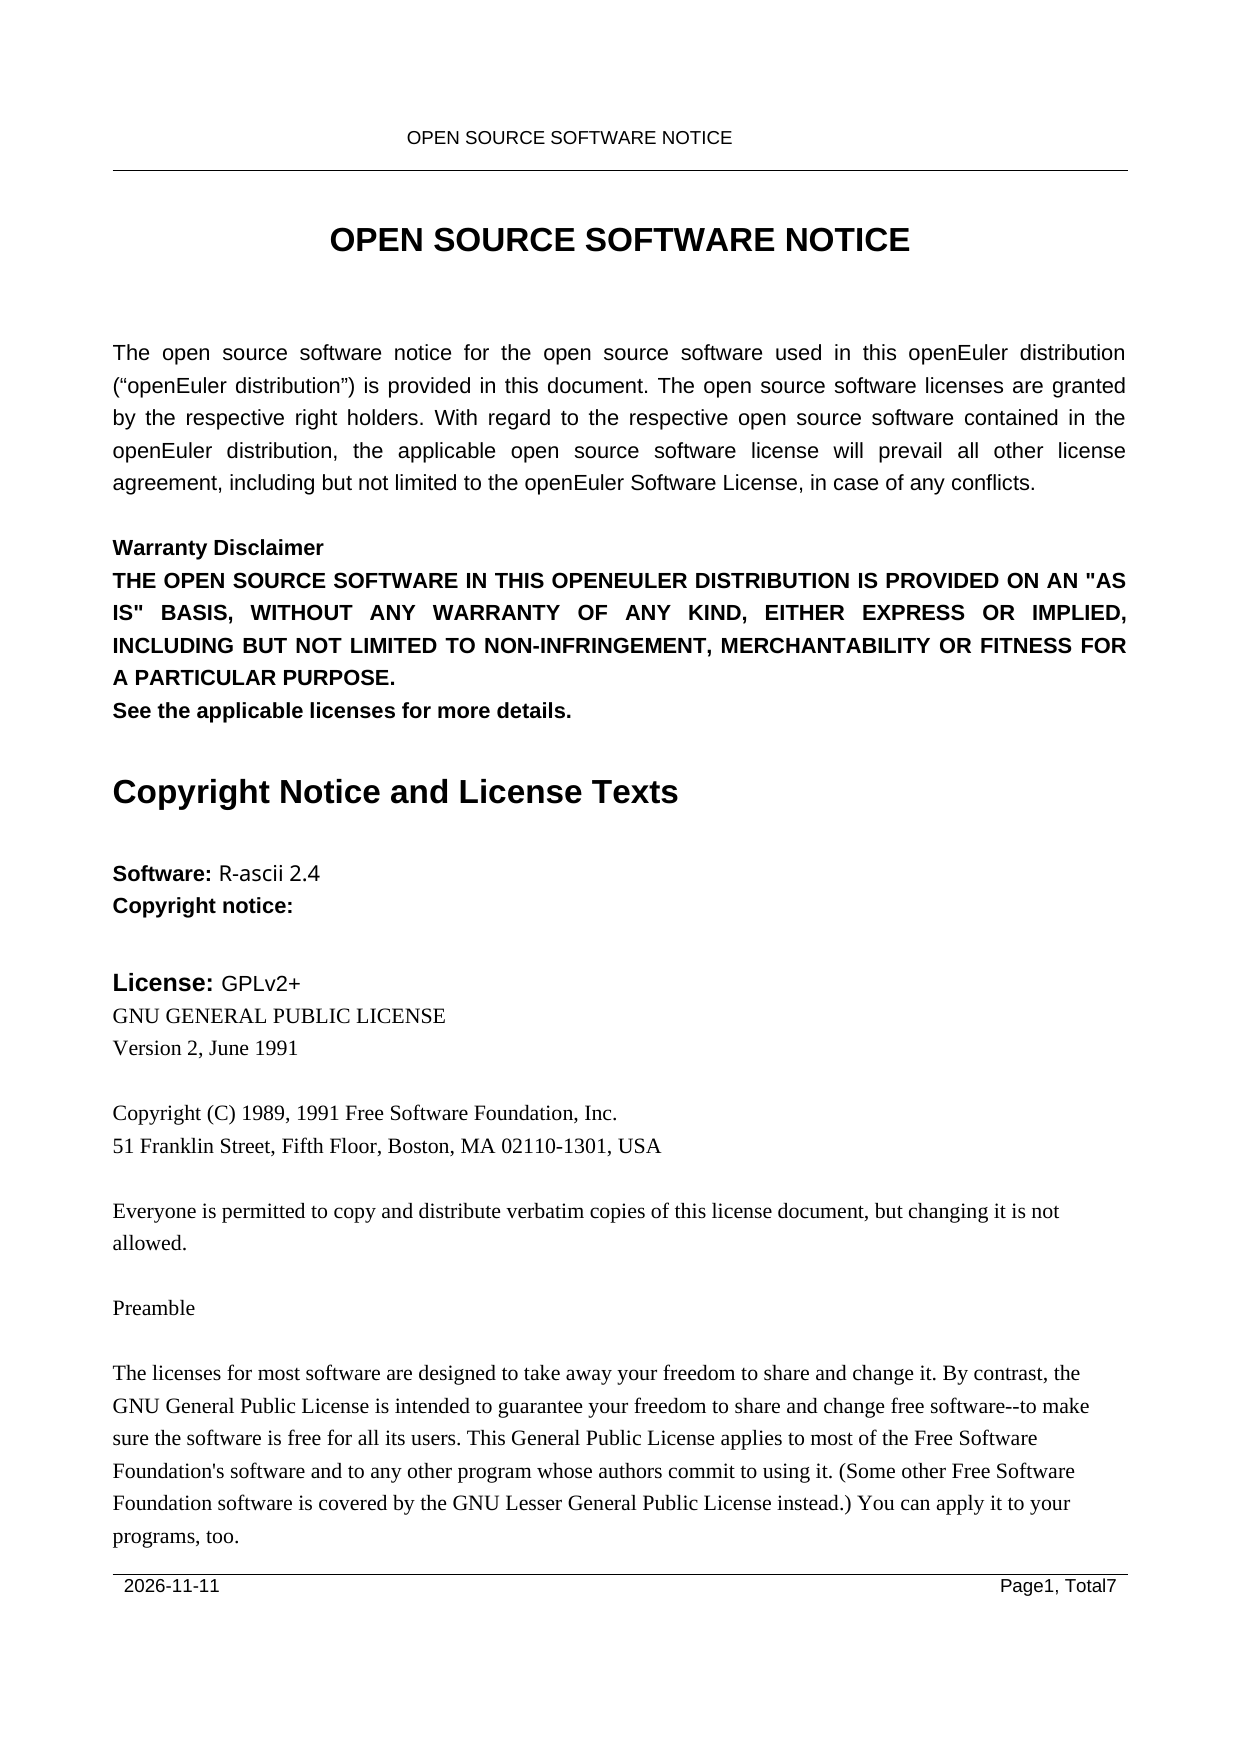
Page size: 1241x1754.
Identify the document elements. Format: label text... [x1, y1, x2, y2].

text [112, 999, 1128, 1551]
text THE OPEN SOURCE SOFTWARE IN THIS OPENEULER DISTRIBUTION IS PROVIDED ON AN "AS IS" BASIS, WITHOUT ANY WARRANTY OF ANY KIND, EITHER EXPRESS OR IMPLIED, INCLUDING BUT NOT LIMITED TO NON-INFRINGEMENT, MERCHANTABILITY OR FITNESS FOR A PARTICULAR PURPOSE. See the applicable licenses for more details. [112, 564, 1128, 726]
text Copyright Notice and License Texts [112, 759, 1128, 824]
text Copyright notice: [112, 889, 1128, 921]
text OPEN SOURCE SOFTWARE NOTICE [112, 206, 1128, 271]
text The open source software notice for the open source software used in this openEuler distribution (“openEuler distribution”) is provided in this document. The open source software licenses are granted by the respective right holders. With regard to the respective open source software contained in the openEuler distribution, the applicable open source software license will prevail all other license agreement, including but not limited to the openEuler Software License, in case of any conflicts. [112, 336, 1128, 499]
text Warranty Disclaimer [112, 531, 1128, 564]
title Software: R-ascii 2.4 [112, 856, 1128, 889]
text License: GPLv2+ [112, 966, 1128, 999]
